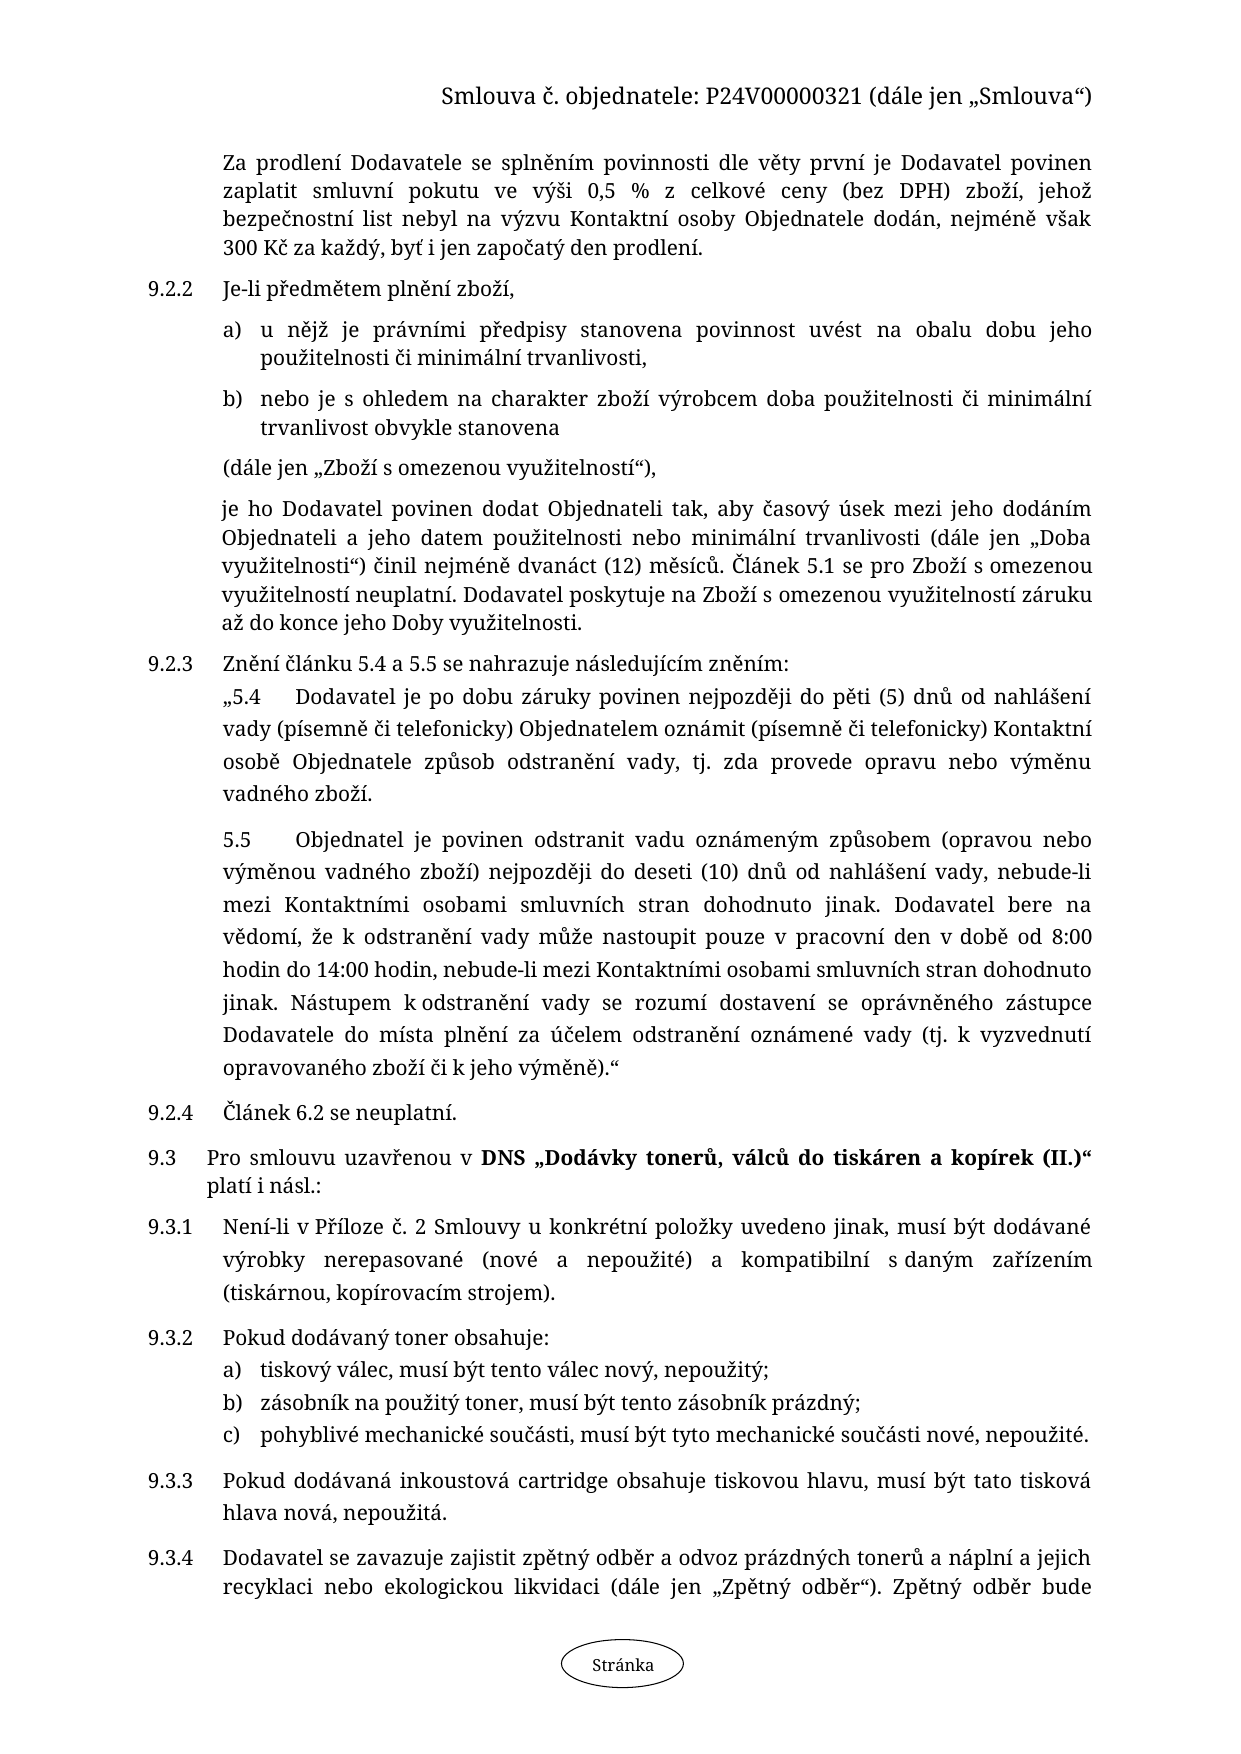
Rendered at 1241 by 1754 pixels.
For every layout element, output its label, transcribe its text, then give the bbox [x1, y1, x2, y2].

text je ho Dodavatel povinen dodat Objednateli tak, aby časový úsek mezi jeho dodáním Objednateli a jeho datem použitelnosti nebo minimální trvanlivosti (dále jen „Doba využitelnosti“) činil nejméně dvanáct (12) měsíců. Článek 5.1 se pro Zboží s omezenou využitelností neuplatní. Dodavatel poskytuje na Zboží s omezenou využitelností záruku až do konce jeho Doby využitelnosti. [221, 494, 1093, 637]
list u nějž je právními předpisy stanovena povinnost uvést na obalu dobu jeho použitelnosti či minimální trvanlivosti, [223, 315, 1093, 372]
list Pokud dodávaná inkoustová cartridge obsahuje tiskovou hlavu, musí být tato tisková hlava nová, nepoužitá. [148, 1466, 1093, 1527]
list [148, 1543, 1093, 1600]
text (dále jen „Zboží s omezenou využitelností“), [223, 453, 1093, 482]
list Není-li v Příloze č. 2 Smlouvy u konkrétní položky uvedeno jinak, musí být dodávané výrobky nerepasované (nové a nepoužité) a kompatibilní s daným zařízením (tiskárnou, kopírovacím strojem). [148, 1212, 1093, 1306]
list tiskový válec, musí být tento válec nový, nepoužitý; [223, 1355, 1093, 1384]
list Je-li předmětem plnění zboží, [148, 274, 1093, 302]
list Pokud dodávaný toner obsahuje: [148, 1323, 1093, 1351]
list pohyblivé mechanické součásti, musí být tyto mechanické součásti nové, nepoužité. [223, 1421, 1093, 1449]
list Článek 6.2 se neuplatní. [148, 1098, 1093, 1126]
list „5.4 Dodavatel je po dobu záruky povinen nejpozději do pěti (5) dnů od nahlášení vady (písemně či telefonicky) Objednatelem oznámit (písemně či telefonicky) Kontaktní osobě Objednatele způsob odstranění vady, tj. zda provede opravu nebo výměnu vadného zboží. [223, 682, 1093, 808]
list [148, 148, 1093, 261]
list zásobník na použitý toner, musí být tento zásobník prázdný; [223, 1388, 1093, 1416]
list 5.5 Objednatel je povinen odstranit vadu oznámeným způsobem (opravou nebo výměnou vadného zboží) nejpozději do deseti (10) dnů od nahlášení vady, nebude-li mezi Kontaktními osobami smluvních stran dohodnuto jinak. Dodavatel bere na vědomí, že k odstranění vady může nastoupit pouze v pracovní den v době od 8:00 hodin do 14:00 hodin, nebude-li mezi Kontaktními osobami smluvních stran dohodnuto jinak. Nástupem k odstranění vady se rozumí dostavení se oprávněného zástupce Dodavatele do místa plnění za účelem odstranění oznámené vady (tj. k vyzvednutí opravovaného zboží či k jeho výměně).“ [223, 825, 1093, 1081]
list nebo je s ohledem na charakter zboží výrobcem doba použitelnosti či minimální trvanlivost obvykle stanovena [223, 384, 1093, 441]
list Znění článku 5.4 a 5.5 se nahrazuje následujícím zněním: [148, 649, 1093, 678]
list Pro smlouvu uzavřenou v DNS „Dodávky tonerů, válců do tiskáren a kopírek (II.)“ platí i násl.: [148, 1143, 1093, 1200]
